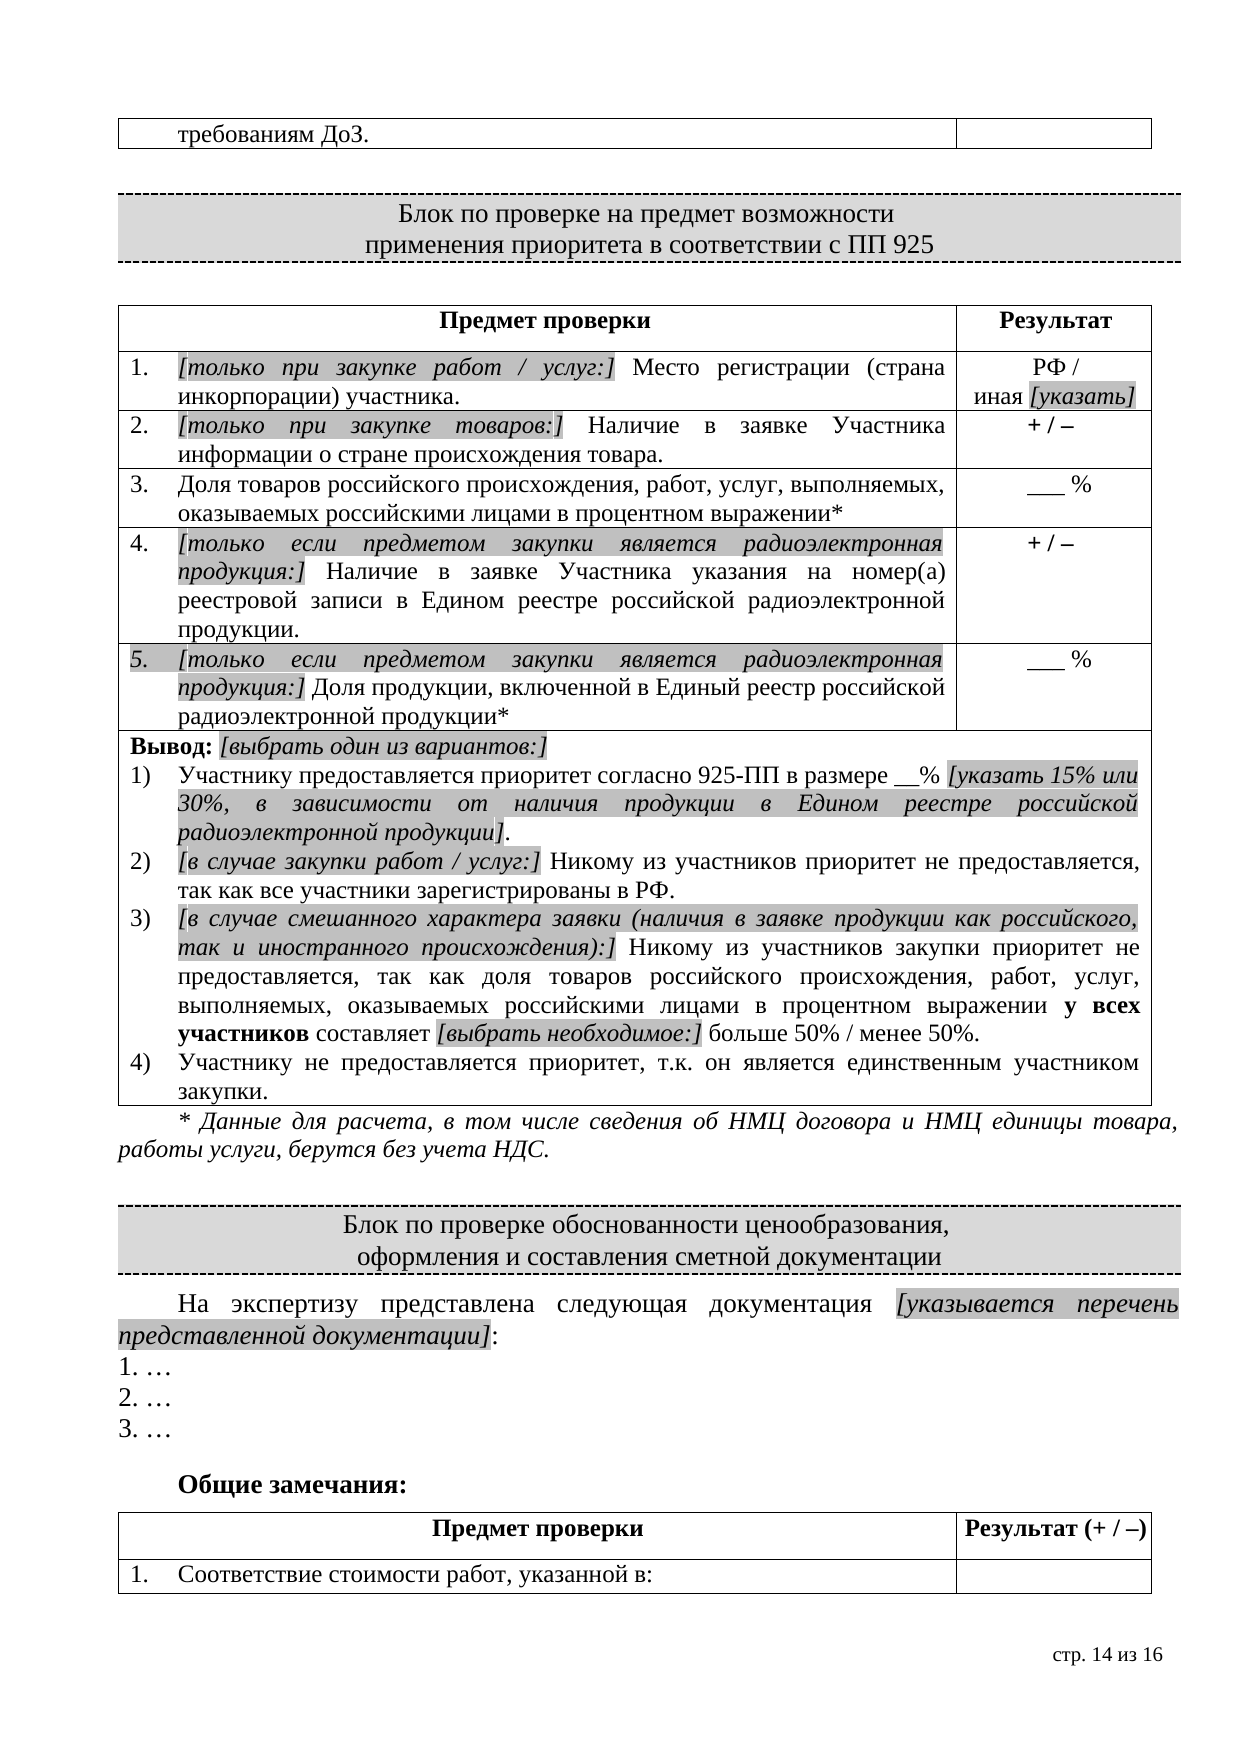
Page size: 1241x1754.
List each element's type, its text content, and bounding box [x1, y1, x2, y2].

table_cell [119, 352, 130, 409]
text Блок по проверке на предмет возможности применения приоритета в соответствии с ПП 925 [118, 193, 1181, 263]
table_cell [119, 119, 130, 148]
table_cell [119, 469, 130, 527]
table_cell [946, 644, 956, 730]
text Общие замечания: [118, 1468, 1181, 1499]
table_cell + / – [957, 528, 1151, 643]
table_cell + / – [957, 411, 1151, 468]
table_cell ___ % [957, 644, 1151, 730]
table_cell [957, 1560, 1151, 1593]
text 3. … [118, 1412, 1181, 1443]
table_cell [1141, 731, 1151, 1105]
table_cell [957, 119, 1151, 148]
text На экспертизу представлена следующая документация [указывается перечень представленной документации]: [118, 1288, 1181, 1350]
text Блок по проверке обоснованности ценообразования, оформления и составления сметной документации [118, 1204, 1181, 1275]
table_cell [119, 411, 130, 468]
table_header Предмет проверки [119, 306, 956, 351]
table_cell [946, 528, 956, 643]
table_header Предмет проверки [119, 1513, 956, 1558]
table_cell ___ % [957, 469, 1151, 527]
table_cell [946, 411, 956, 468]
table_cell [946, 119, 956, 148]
text 2. … [118, 1381, 1181, 1412]
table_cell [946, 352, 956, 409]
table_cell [119, 1560, 956, 1593]
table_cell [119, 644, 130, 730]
table_header Результат (+ / –) [957, 1513, 1151, 1558]
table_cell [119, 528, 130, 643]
table_header Результат [957, 306, 1151, 351]
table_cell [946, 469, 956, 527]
table_cell РФ / иная [указать] [957, 352, 1151, 409]
text 1. … [118, 1350, 1181, 1381]
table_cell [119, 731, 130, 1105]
text * Данные для расчета, в том числе сведения об НМЦ договора и НМЦ единицы товара, работы услуги, берутся без учета НДС. [118, 1106, 1181, 1163]
